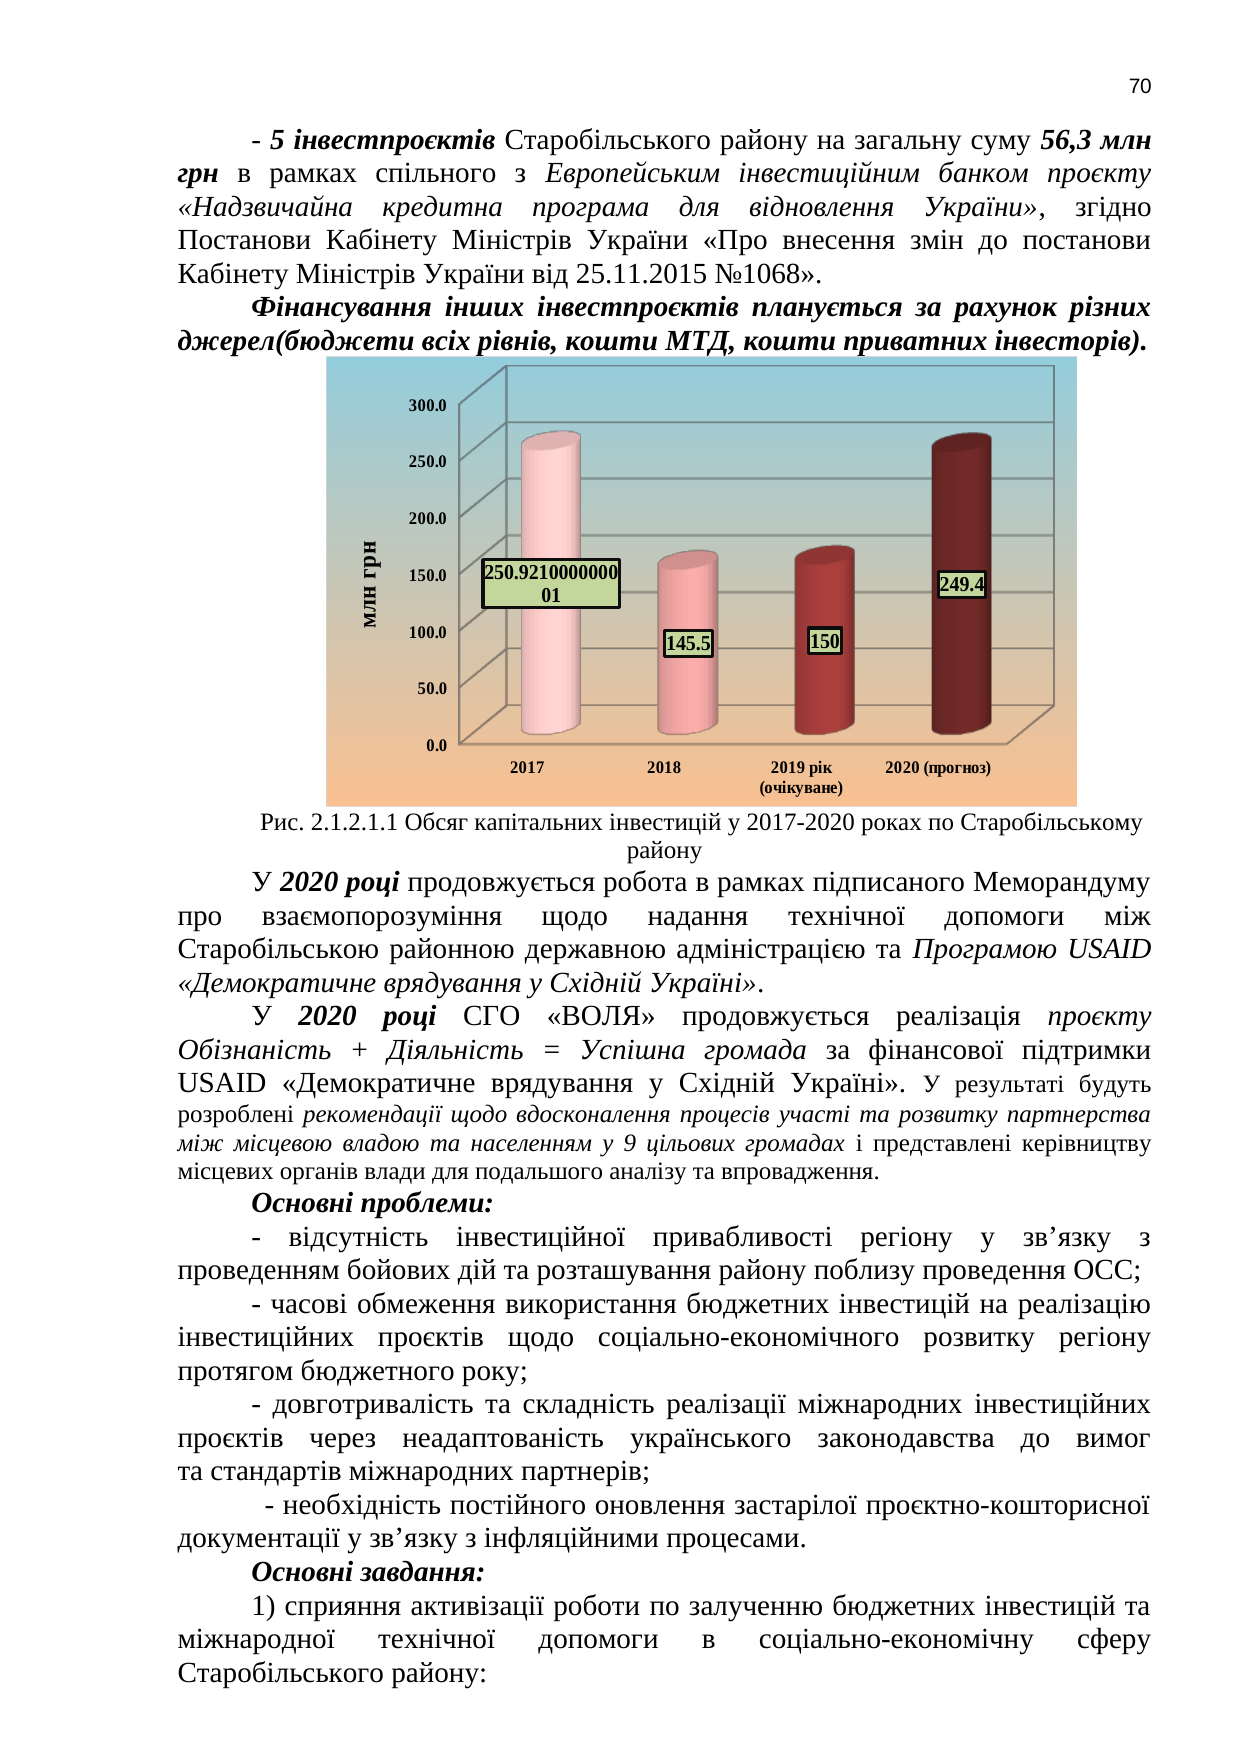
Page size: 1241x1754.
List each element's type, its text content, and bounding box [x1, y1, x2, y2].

text Основні завдання: [177, 1554, 1152, 1588]
text Рис. 2.1.2.1.1 Обсяг капітальних інвестицій у 2017-2020 роках по Старобільському району [177, 807, 1152, 864]
text - необхідність постійного оновлення застарілої проєктно-кошторисної документації у зв’язку з інфляційними процесами. [177, 1487, 1152, 1554]
text Основні проблеми: [177, 1185, 1152, 1219]
text - відсутність інвестиційної привабливості регіону у зв’язку з проведенням бойових дій та розташування району поблизу проведення ОСС; [177, 1219, 1152, 1286]
text - часові обмеження використання бюджетних інвестицій на реалізацію інвестиційних проєктів щодо соціально-економічного розвитку регіону протягом бюджетного року; [177, 1286, 1152, 1386]
text У 2020 році СГО «ВОЛЯ» продовжується реалізація проєкту Обізнаність + Діяльність = Успішна громада за фінансової підтримки USAID «Демократичне врядування у Східній Україні». У результаті будуть розроблені рекомендації щодо вдосконалення процесів участі та розвитку партнерства між місцевою владою та населенням у 9 цільових громадах і представлені керівництву місцевих органів влади для подальшого аналізу та впровадження. [177, 998, 1152, 1185]
text - 5 інвестпроєктів Старобільського району на загальну суму 56,3 млн грн в рамках спільного з Европейським інвестиційним банком проєкту «Надзвичайна кредитна програма для відновлення України», згідно Постанови Кабінету Міністрів України «Про внесення змін до постанови Кабінету Міністрів України від 25.11.2015 №1068». [177, 122, 1152, 289]
text 1) сприяння активізації роботи по залученню бюджетних інвестицій та міжнародної технічної допомоги в соціально-економічну сферу Старобільського району: [177, 1588, 1152, 1688]
text - довготривалість та складність реалізації міжнародних інвестиційних проєктів через неадаптованість українського законодавства до вимог та стандартів міжнародних партнерів; [177, 1386, 1152, 1487]
text У 2020 році продовжується робота в рамках підписаного Меморандуму про взаємопорозуміння щодо надання технічної допомоги між Старобільською районною державною адміністрацією та Програмою USAID «Демократичне врядування у Східній Україні». [177, 864, 1152, 998]
text Фінансування інших інвестпроєктів планується за рахунок різних джерел(бюджети всіх рівнів, кошти МТД, кошти приватних інвесторів). [177, 289, 1152, 357]
